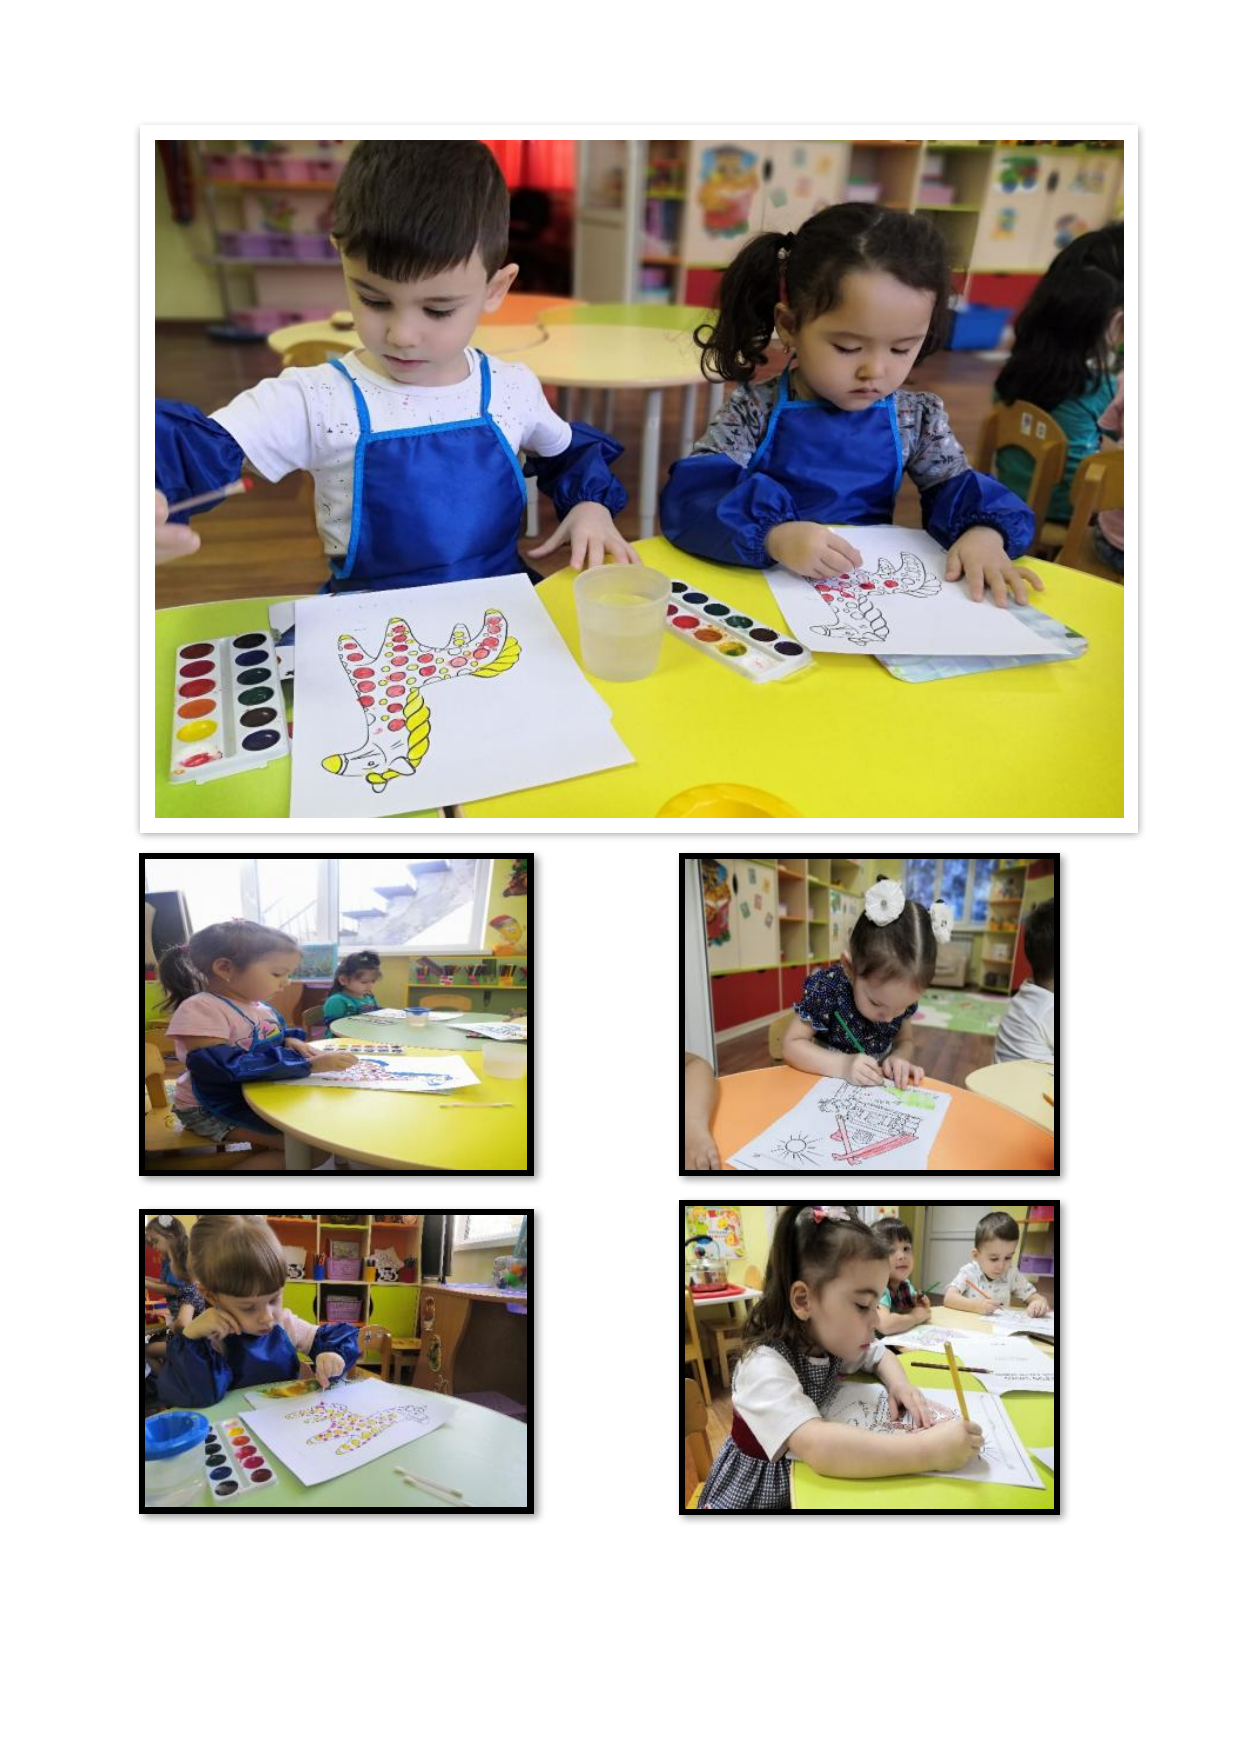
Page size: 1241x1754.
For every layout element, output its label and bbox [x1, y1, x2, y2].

picture [685, 1206, 1054, 1509]
picture [145, 1215, 527, 1507]
picture [685, 859, 1054, 1170]
picture [155, 140, 1124, 818]
picture [145, 859, 527, 1170]
